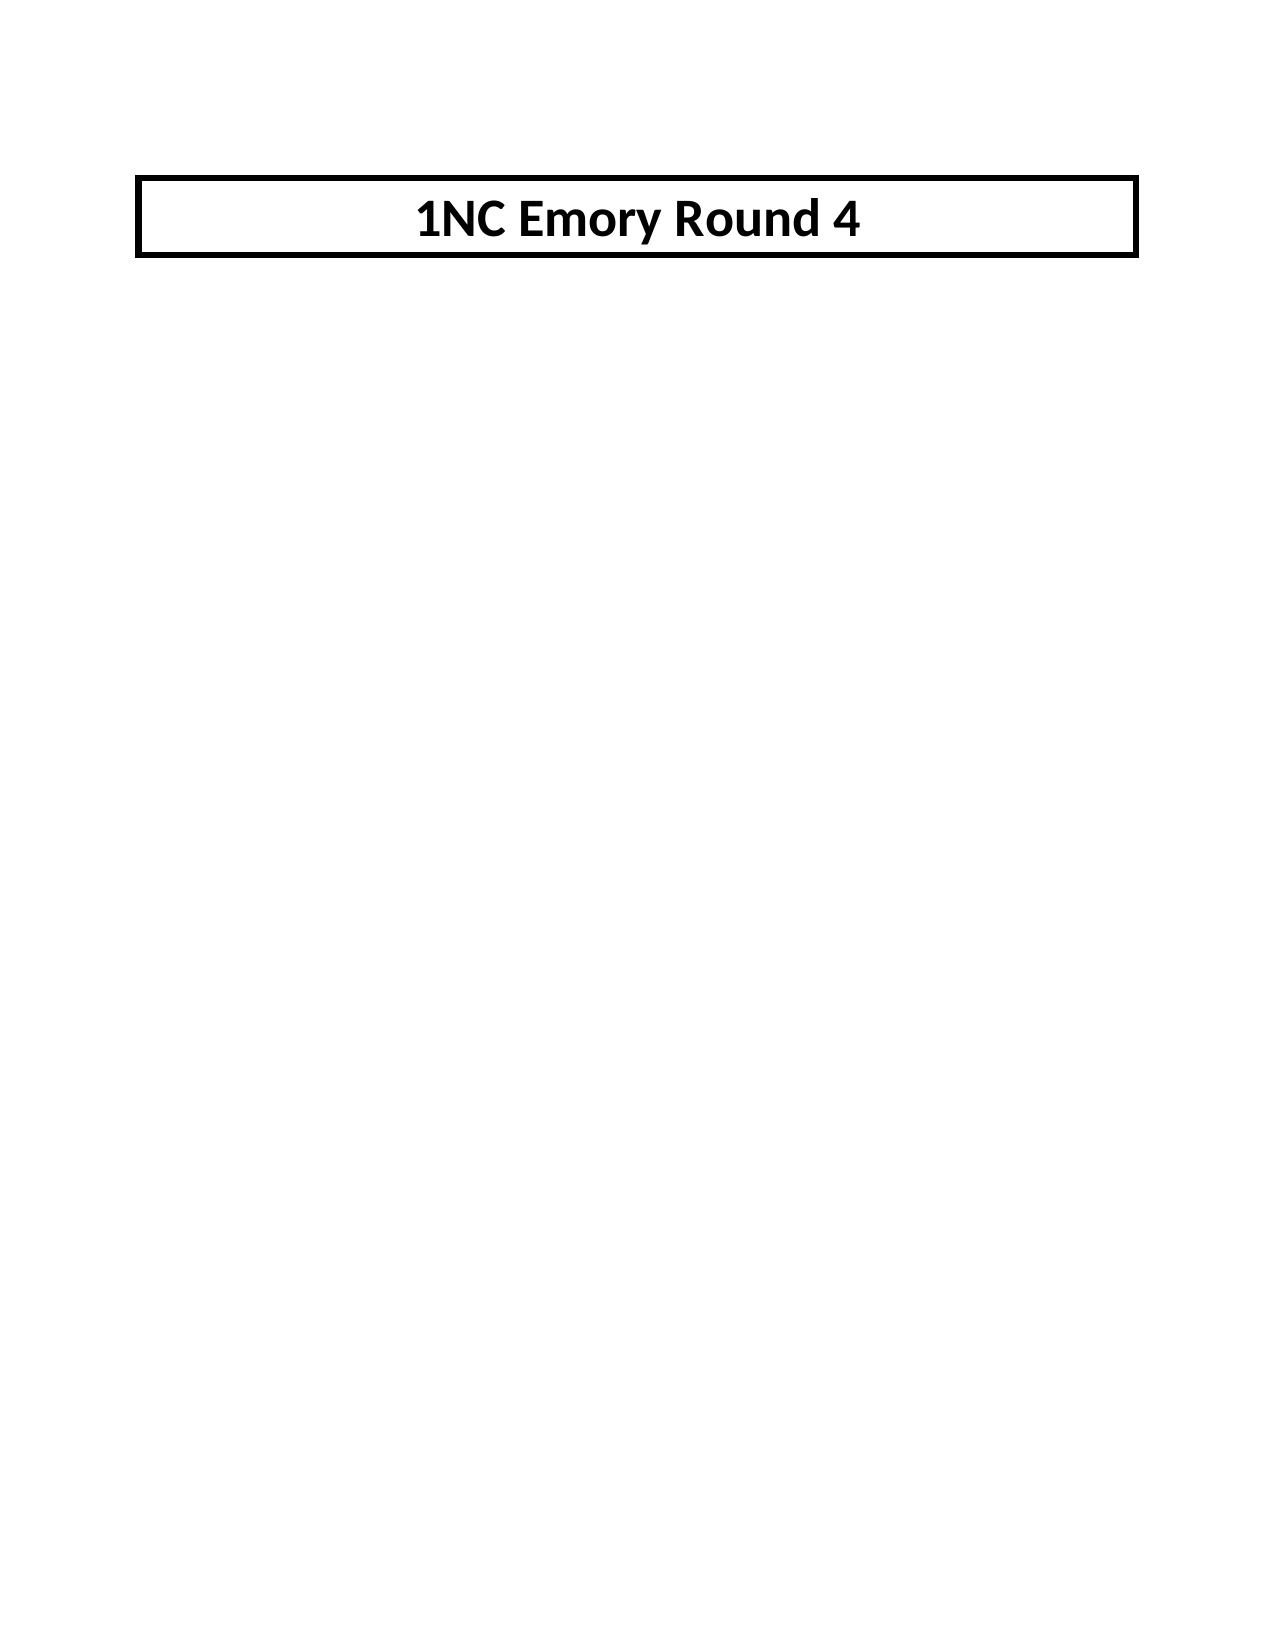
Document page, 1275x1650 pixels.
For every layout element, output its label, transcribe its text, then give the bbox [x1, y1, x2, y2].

subtitle 1NC Emory Round 4 [142, 181, 1133, 252]
